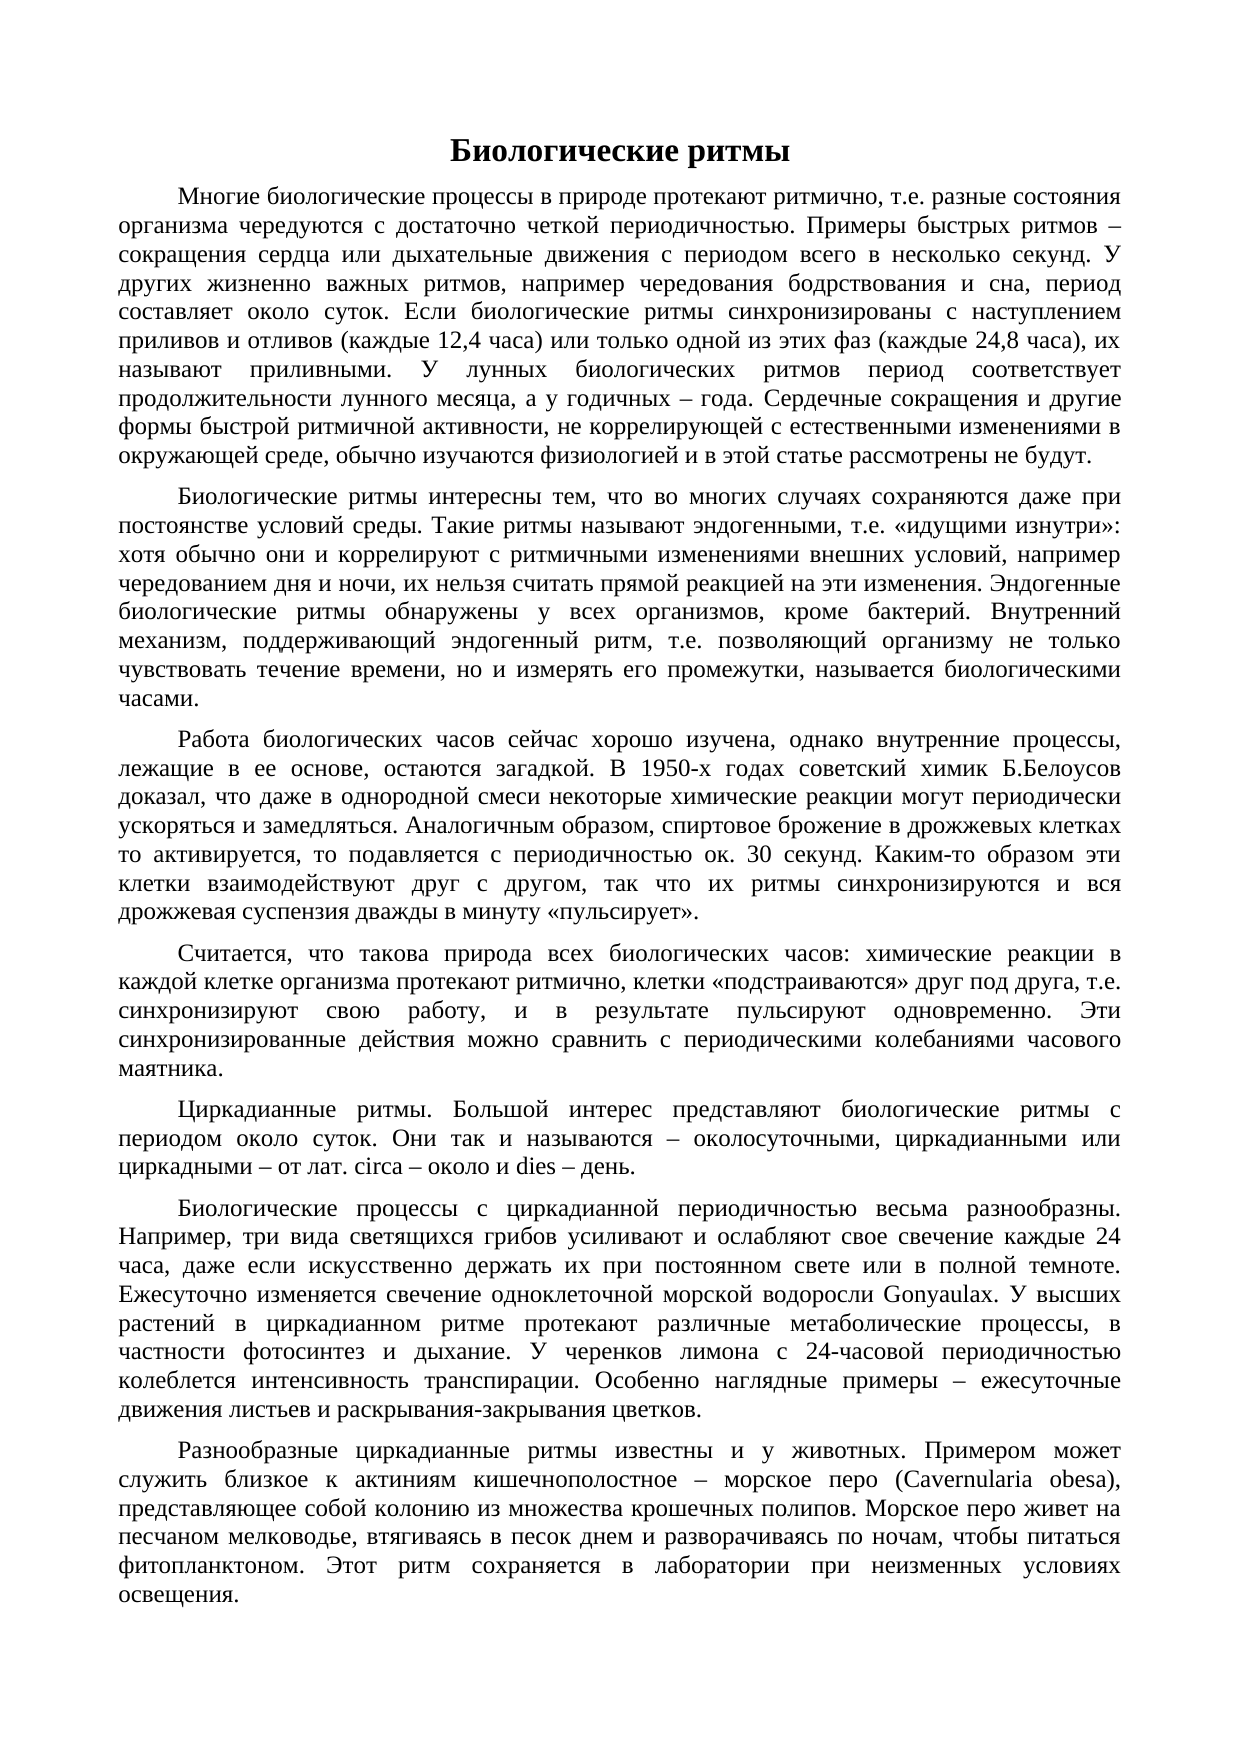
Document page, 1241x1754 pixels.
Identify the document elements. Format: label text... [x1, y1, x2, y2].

text Биологические процессы с циркадианной периодичностью весьма разнообразны. Например, три вида светящихся грибов усиливают и ослабляют свое свечение каждые 24 часа, даже если искусственно держать их при постоянном свете или в полной темноте. Ежесуточно изменяется свечение одноклеточной морской водоросли Gonyaulax. У высших растений в циркадианном ритме протекают различные метаболические процессы, в частности фотосинтез и дыхание. У черенков лимона с 24-часовой периодичностью колеблется интенсивность транспирации. Особенно наглядные примеры – ежесуточные движения листьев и раскрывания-закрывания цветков. [118, 1193, 1122, 1423]
text Работа биологических часов сейчас хорошо изучена, однако внутренние процессы, лежащие в ее основе, остаются загадкой. В 1950-х годах советский химик Б.Белоусов доказал, что даже в однородной смеси некоторые химические реакции могут периодически ускоряться и замедляться. Аналогичным образом, спиртовое брожение в дрожжевых клетках то активируется, то подавляется с периодичностью ок. 30 секунд. Каким-то образом эти клетки взаимодействуют друг с другом, так что их ритмы синхронизируются и вся дрожжевая суспензия дважды в минуту «пульсирует». [118, 724, 1122, 925]
text Многие биологические процессы в природе протекают ритмично, т.е. разные состояния организма чередуются с достаточно четкой периодичностью. Примеры быстрых ритмов – сокращения сердца или дыхательные движения с периодом всего в несколько секунд. У других жизненно важных ритмов, например чередования бодрствования и сна, период составляет около суток. Если биологические ритмы синхронизированы с наступлением приливов и отливов (каждые 12,4 часа) или только одной из этих фаз (каждые 24,8 часа), их называют приливными. У лунных биологических ритмов период соответствует продолжительности лунного месяца, а у годичных – года. Сердечные сокращения и другие формы быстрой ритмичной активности, не коррелирующей с естественными изменениями в окружающей среде, обычно изучаются физиологией и в этой статье рассмотрены не будут. [118, 181, 1122, 469]
text Биологические ритмы [118, 131, 1122, 169]
text Разнообразные циркадианные ритмы известны и у животных. Примером может служить близкое к актиниям кишечнополостное – морское перо (Cavernularia obesa), представляющее собой колонию из множества крошечных полипов. Морское перо живет на песчаном мелководье, втягиваясь в песок днем и разворачиваясь по ночам, чтобы питаться фитопланктоном. Этот ритм сохраняется в лаборатории при неизменных условиях освещения. [118, 1435, 1122, 1608]
text Считается, что такова природа всех биологических часов: химические реакции в каждой клетке организма протекают ритмично, клетки «подстраиваются» друг под друга, т.е. синхронизируют свою работу, и в результате пульсируют одновременно. Эти синхронизированные действия можно сравнить с периодическими колебаниями часового маятника. [118, 938, 1122, 1081]
text Биологические ритмы интересны тем, что во многих случаях сохраняются даже при постоянстве условий среды. Такие ритмы называют эндогенными, т.е. «идущими изнутри»: хотя обычно они и коррелируют с ритмичными изменениями внешних условий, например чередованием дня и ночи, их нельзя считать прямой реакцией на эти изменения. Эндогенные биологические ритмы обнаружены у всех организмов, кроме бактерий. Внутренний механизм, поддерживающий эндогенный ритм, т.е. позволяющий организму не только чувствовать течение времени, но и измерять его промежутки, называется биологическими часами. [118, 481, 1122, 711]
text Циркадианные ритмы. Большой интерес представляют биологические ритмы с периодом около суток. Они так и называются – околосуточными, циркадианными или циркадными – от лат. circa – около и dies – день. [118, 1094, 1122, 1180]
